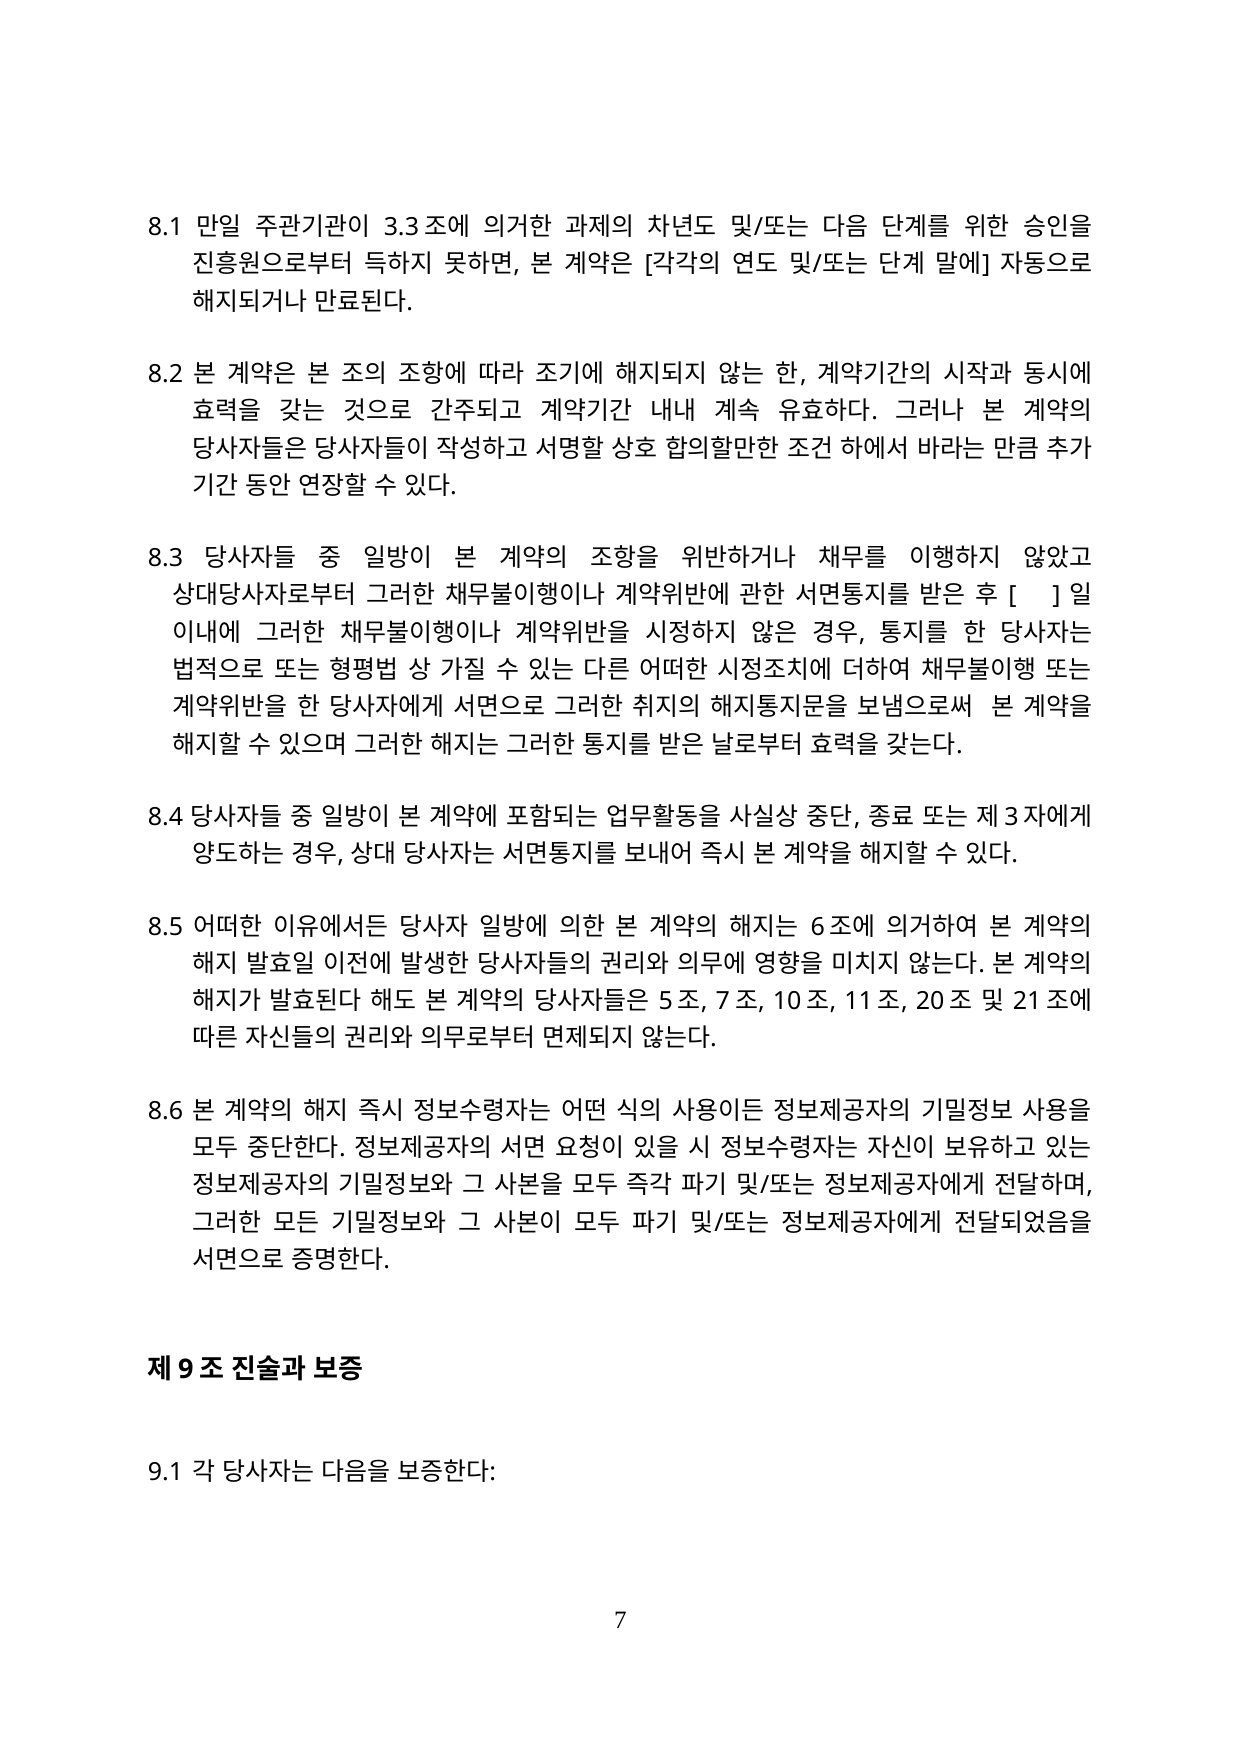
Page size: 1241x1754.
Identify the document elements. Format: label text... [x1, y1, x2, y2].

text 8.6 본 계약의 해지 즉시 정보수령자는 어떤 식의 사용이든 정보제공자의 기밀정보 사용을 모두 중단한다. 정보제공자의 서면 요청이 있을 시 정보수령자는 자신이 보유하고 있는 정보제공자의 기밀정보와 그 사본을 모두 즉각 파기 및/또는 정보제공자에게 전달하며, 그러한 모든 기밀정보와 그 사본이 모두 파기 및/또는 정보제공자에게 전달되었음을 서면으로 증명한다. [148, 1090, 1093, 1276]
text 8.1 만일 주관기관이 3.3조에 의거한 과제의 차년도 및/또는 다음 단계를 위한 승인을 진흥원으로부터 득하지 못하면, 본 계약은 [각각의 연도 및/또는 단계 말에] 자동으로 해지되거나 만료된다. [148, 207, 1093, 317]
subtitle 각 당사자는 다음을 보증한다: [148, 1451, 1093, 1488]
text 8.5 어떠한 이유에서든 당사자 일방에 의한 본 계약의 해지는 6조에 의거하여 본 계약의 해지 발효일 이전에 발생한 당사자들의 권리와 의무에 영향을 미치지 않는다. 본 계약의 해지가 발효된다 해도 본 계약의 당사자들은 5조, 7조, 10조, 11조, 20조 및 21조에 따른 자신들의 권리와 의무로부터 면제되지 않는다. [148, 906, 1093, 1054]
text 제9조 진술과 보증 [148, 1347, 1093, 1386]
text 8.2 본 계약은 본 조의 조항에 따라 조기에 해지되지 않는 한, 계약기간의 시작과 동시에 효력을 갖는 것으로 간주되고 계약기간 내내 계속 유효하다. 그러나 본 계약의 당사자들은 당사자들이 작성하고 서명할 상호 합의할만한 조건 하에서 바라는 만큼 추가 기간 동안 연장할 수 있다. [148, 353, 1093, 502]
text 8.4 당사자들 중 일방이 본 계약에 포함되는 업무활동을 사실상 중단, 종료 또는 제3자에게 양도하는 경우, 상대 당사자는 서면통지를 보내어 즉시 본 계약을 해지할 수 있다. [148, 796, 1093, 870]
text 8.3 당사자들 중 일방이 본 계약의 조항을 위반하거나 채무를 이행하지 않았고 상대당사자로부터 그러한 채무불이행이나 계약위반에 관한 서면통지를 받은 후 [ ] 일 이내에 그러한 채무불이행이나 계약위반을 시정하지 않은 경우, 통지를 한 당사자는 법적으로 또는 형평법 상 가질 수 있는 다른 어떠한 시정조치에 더하여 채무불이행 또는 계약위반을 한 당사자에게 서면으로 그러한 취지의 해지통지문을 보냄으로써 본 계약을 해지할 수 있으며 그러한 해지는 그러한 통지를 받은 날로부터 효력을 갖는다. [148, 538, 1093, 760]
